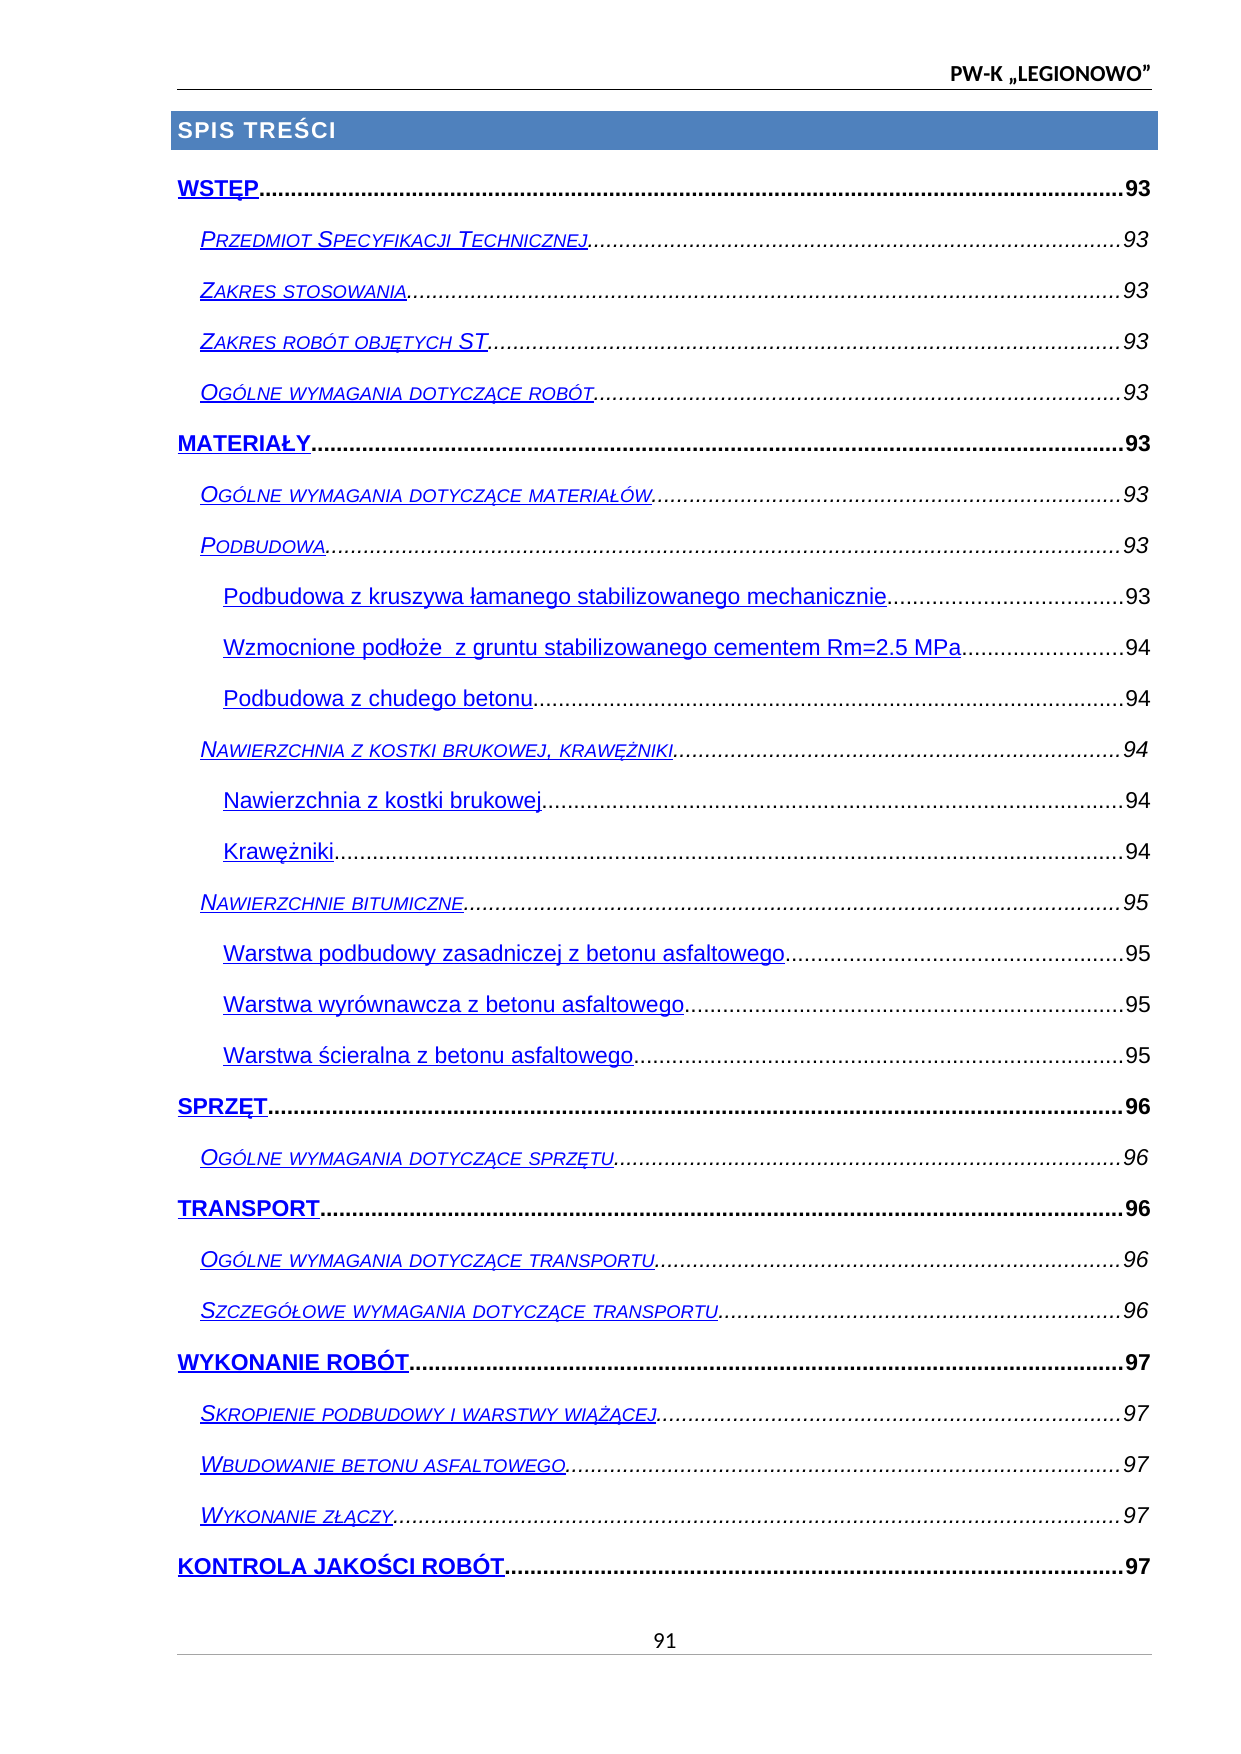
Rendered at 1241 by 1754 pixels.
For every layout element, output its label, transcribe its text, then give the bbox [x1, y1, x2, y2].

text Ogólne wymagania dotyczące robót 93 [200, 379, 1152, 405]
text Zakres stosowania 93 [200, 277, 1152, 303]
text Podbudowa z kruszywa łamanego stabilizowanego mechanicznie 93 [223, 583, 1152, 609]
text Ogólne wymagania dotyczące materiałów 93 [200, 481, 1152, 507]
text Spis treści [177, 117, 1152, 144]
text WSTĘP 93 [177, 174, 1152, 201]
text Nawierzchnia z kostki brukowej, krawężniki 94 [200, 736, 1152, 762]
text Warstwa wyrównawcza z betonu asfaltowego 95 [223, 991, 1152, 1018]
text Ogólne wymagania dotyczące sprzętu 96 [200, 1144, 1152, 1171]
text Przedmiot Specyfikacji Technicznej 93 [200, 226, 1152, 252]
text Szczegółowe wymagania dotyczące transportu 96 [200, 1297, 1152, 1324]
text KONTROLA JAKOŚCI ROBÓT 97 [177, 1553, 1152, 1579]
text SPRZĘT 96 [177, 1093, 1152, 1120]
text Zakres robót objętych ST 93 [200, 328, 1152, 354]
text Nawierzchnia z kostki brukowej 94 [223, 787, 1152, 813]
text Skropienie podbudowy i warstwy wiążącej 97 [200, 1399, 1152, 1426]
text Warstwa ścieralna z betonu asfaltowego 95 [223, 1042, 1152, 1069]
text MATERIAŁY 93 [177, 430, 1152, 456]
text Nawierzchnie bitumiczne 95 [200, 889, 1152, 916]
text Ogólne wymagania dotyczące transportu 96 [200, 1246, 1152, 1273]
text WYKONANIE ROBÓT 97 [177, 1348, 1152, 1375]
text Wbudowanie betonu asfaltowego 97 [200, 1451, 1152, 1477]
text Krawężniki 94 [223, 838, 1152, 864]
text Podbudowa 93 [200, 532, 1152, 558]
text Podbudowa z chudego betonu 94 [223, 685, 1152, 711]
text TRANSPORT 96 [177, 1195, 1152, 1222]
text Wykonanie złączy 97 [200, 1502, 1152, 1528]
text Wzmocnione podłoże z gruntu stabilizowanego cementem Rm=2.5 MPa 94 [223, 634, 1152, 660]
text Warstwa podbudowy zasadniczej z betonu asfaltowego 95 [223, 940, 1152, 967]
